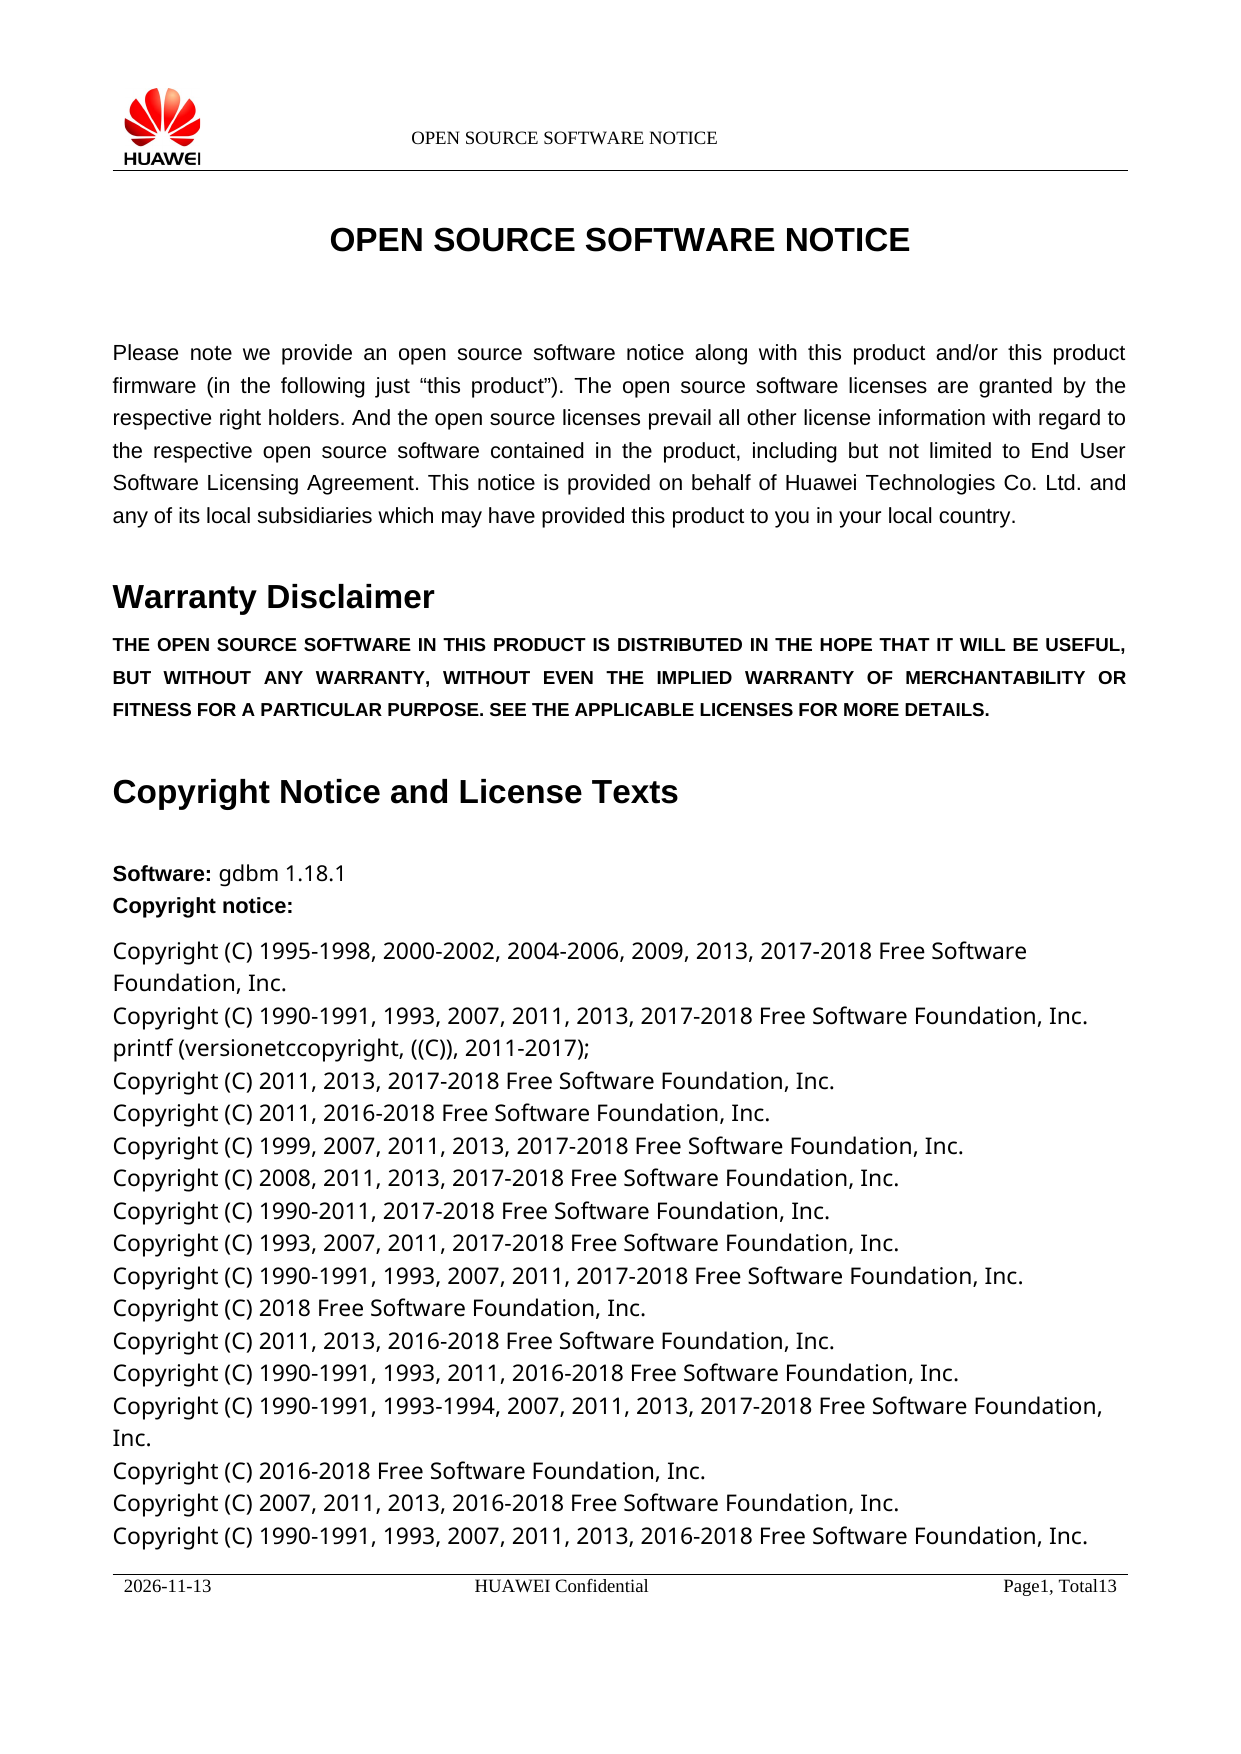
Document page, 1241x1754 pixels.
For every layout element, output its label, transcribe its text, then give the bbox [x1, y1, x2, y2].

title Software: gdbm 1.18.1 [112, 856, 1128, 889]
text OPEN SOURCE SOFTWARE NOTICE [112, 206, 1128, 271]
text Copyright notice: [112, 889, 1128, 921]
picture [124, 88, 201, 165]
text Copyright Notice and License Texts [112, 759, 1128, 824]
text Warranty Disclaimer [112, 564, 1128, 629]
text The open source software in this product is distributed in the hope that it will be useful, but WITHOUT ANY WARRANTY, without even the implied warranty of MERCHANTABILITY or FITNESS FOR A PARTICULAR PURPOSE. See the applicable licenses for more details. [112, 629, 1128, 726]
text Please note we provide an open source software notice along with this product and/or this product firmware (in the following just “this product”). The open source software licenses are granted by the respective right holders. And the open source licenses prevail all other license information with regard to the respective open source software contained in the product, including but not limited to End User Software Licensing Agreement. This notice is provided on behalf of Huawei Technologies Co. Ltd. and any of its local subsidiaries which may have provided this product to you in your local country. [112, 336, 1128, 531]
